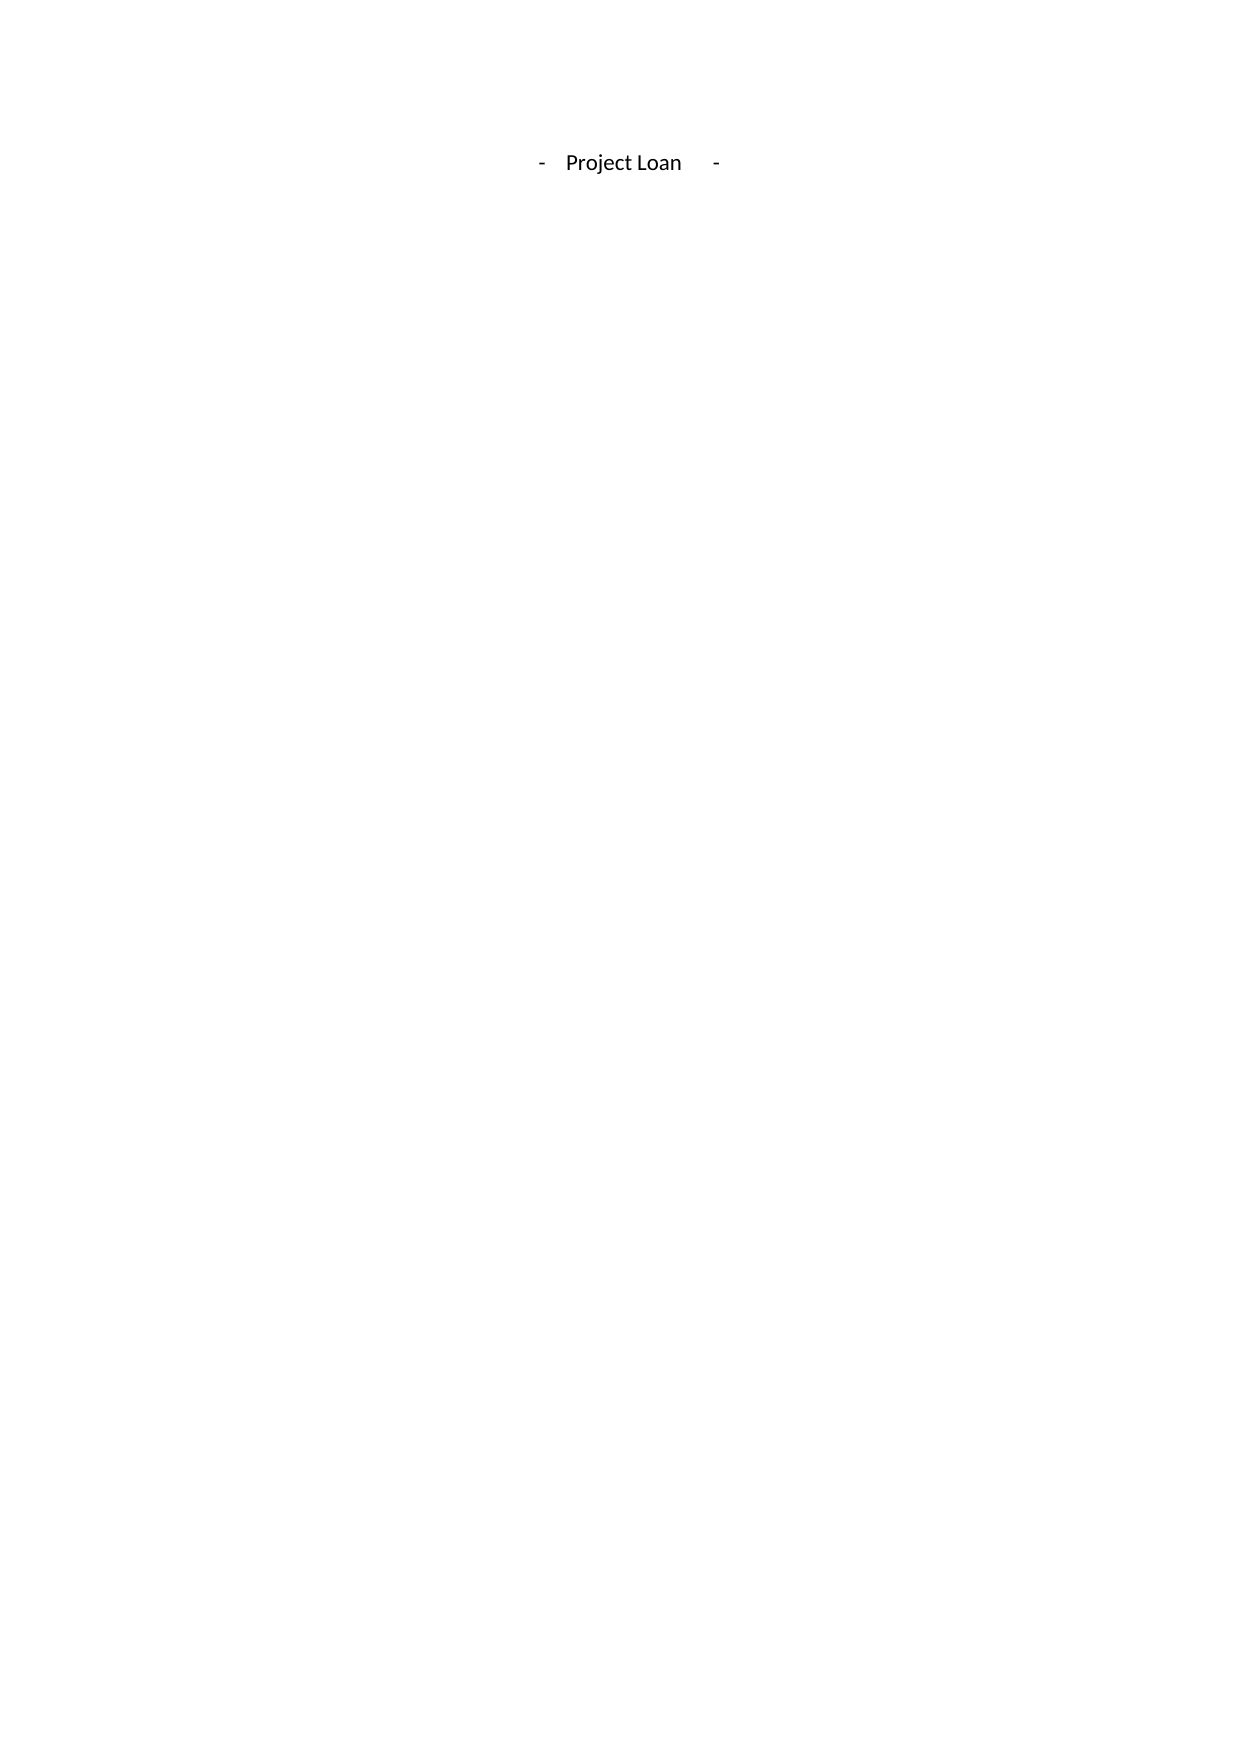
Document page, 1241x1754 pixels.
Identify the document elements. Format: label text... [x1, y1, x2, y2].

text - Project Loan - [223, 148, 1093, 176]
